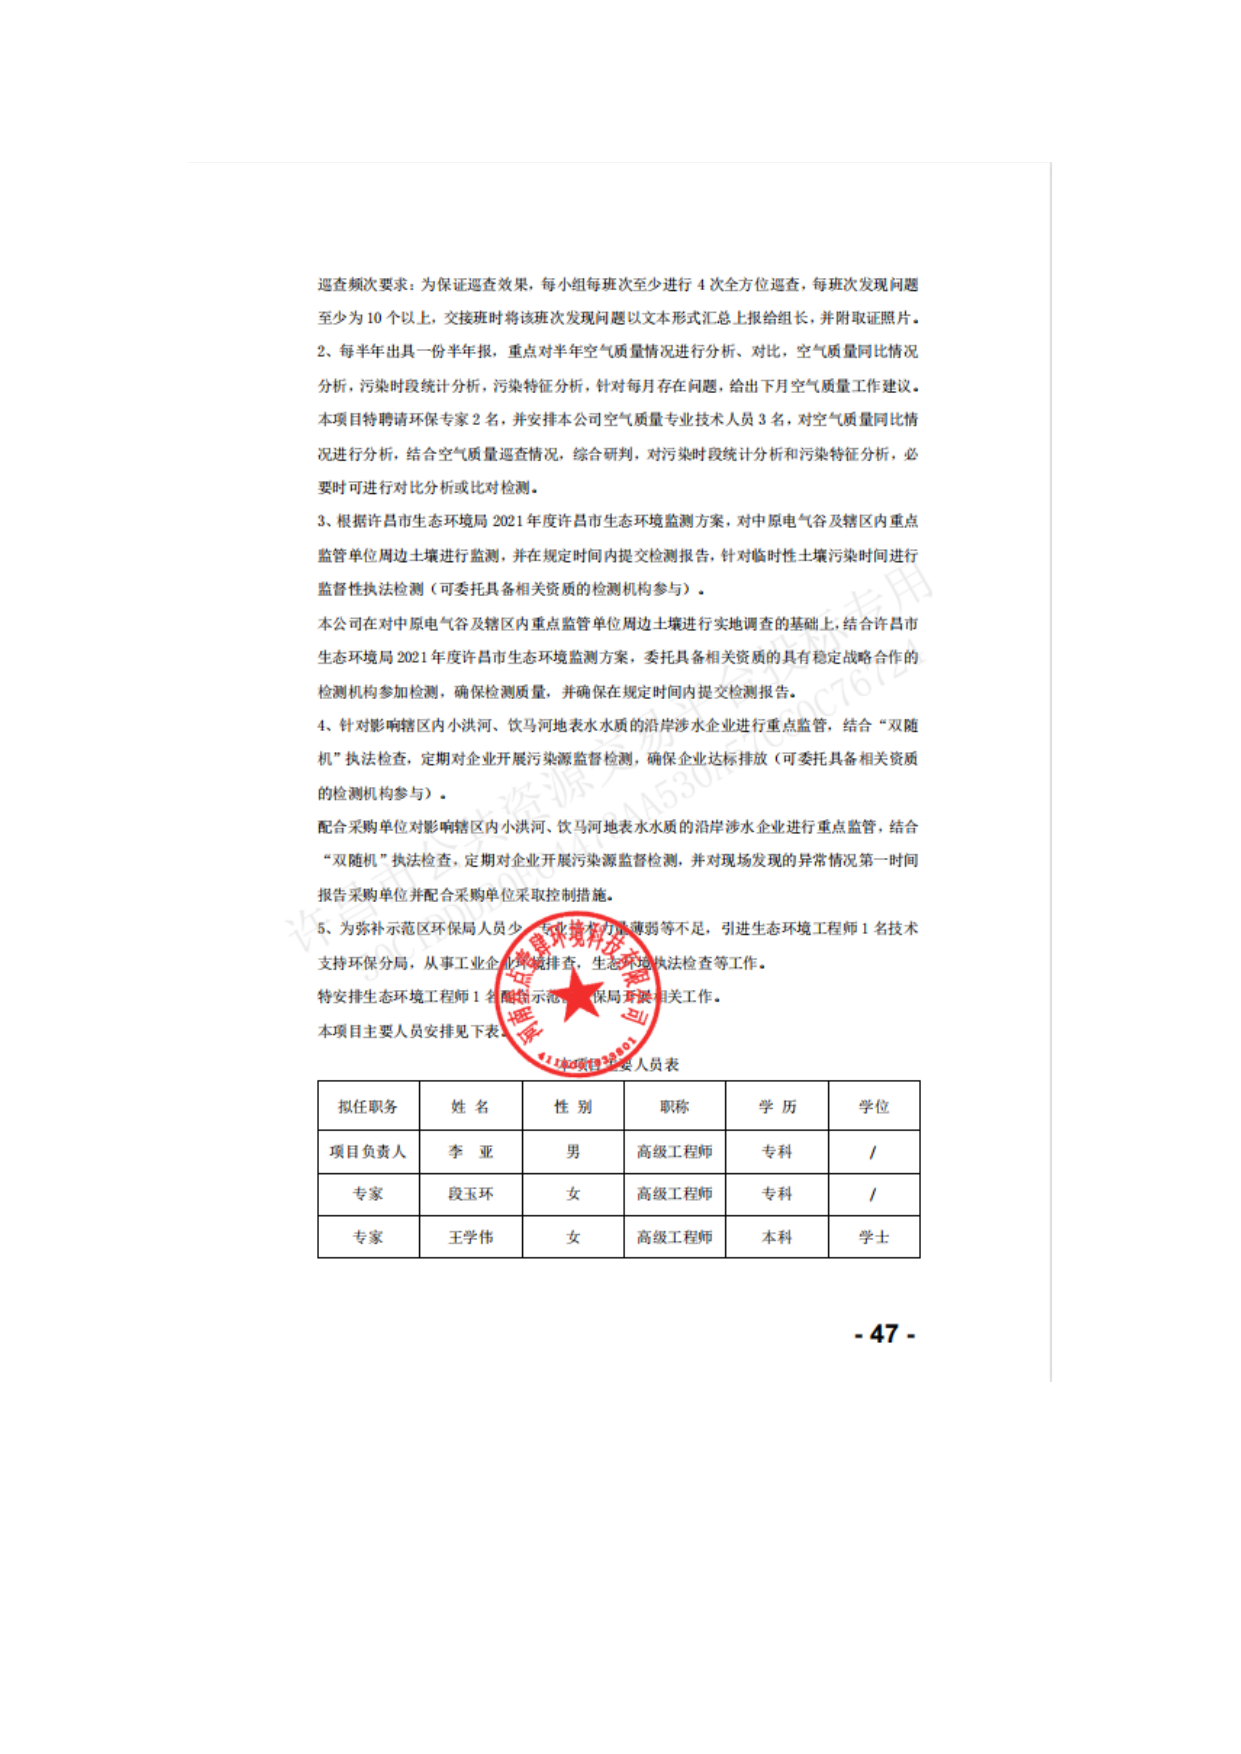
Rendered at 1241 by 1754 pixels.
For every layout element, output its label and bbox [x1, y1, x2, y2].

picture [187, 162, 1053, 1382]
